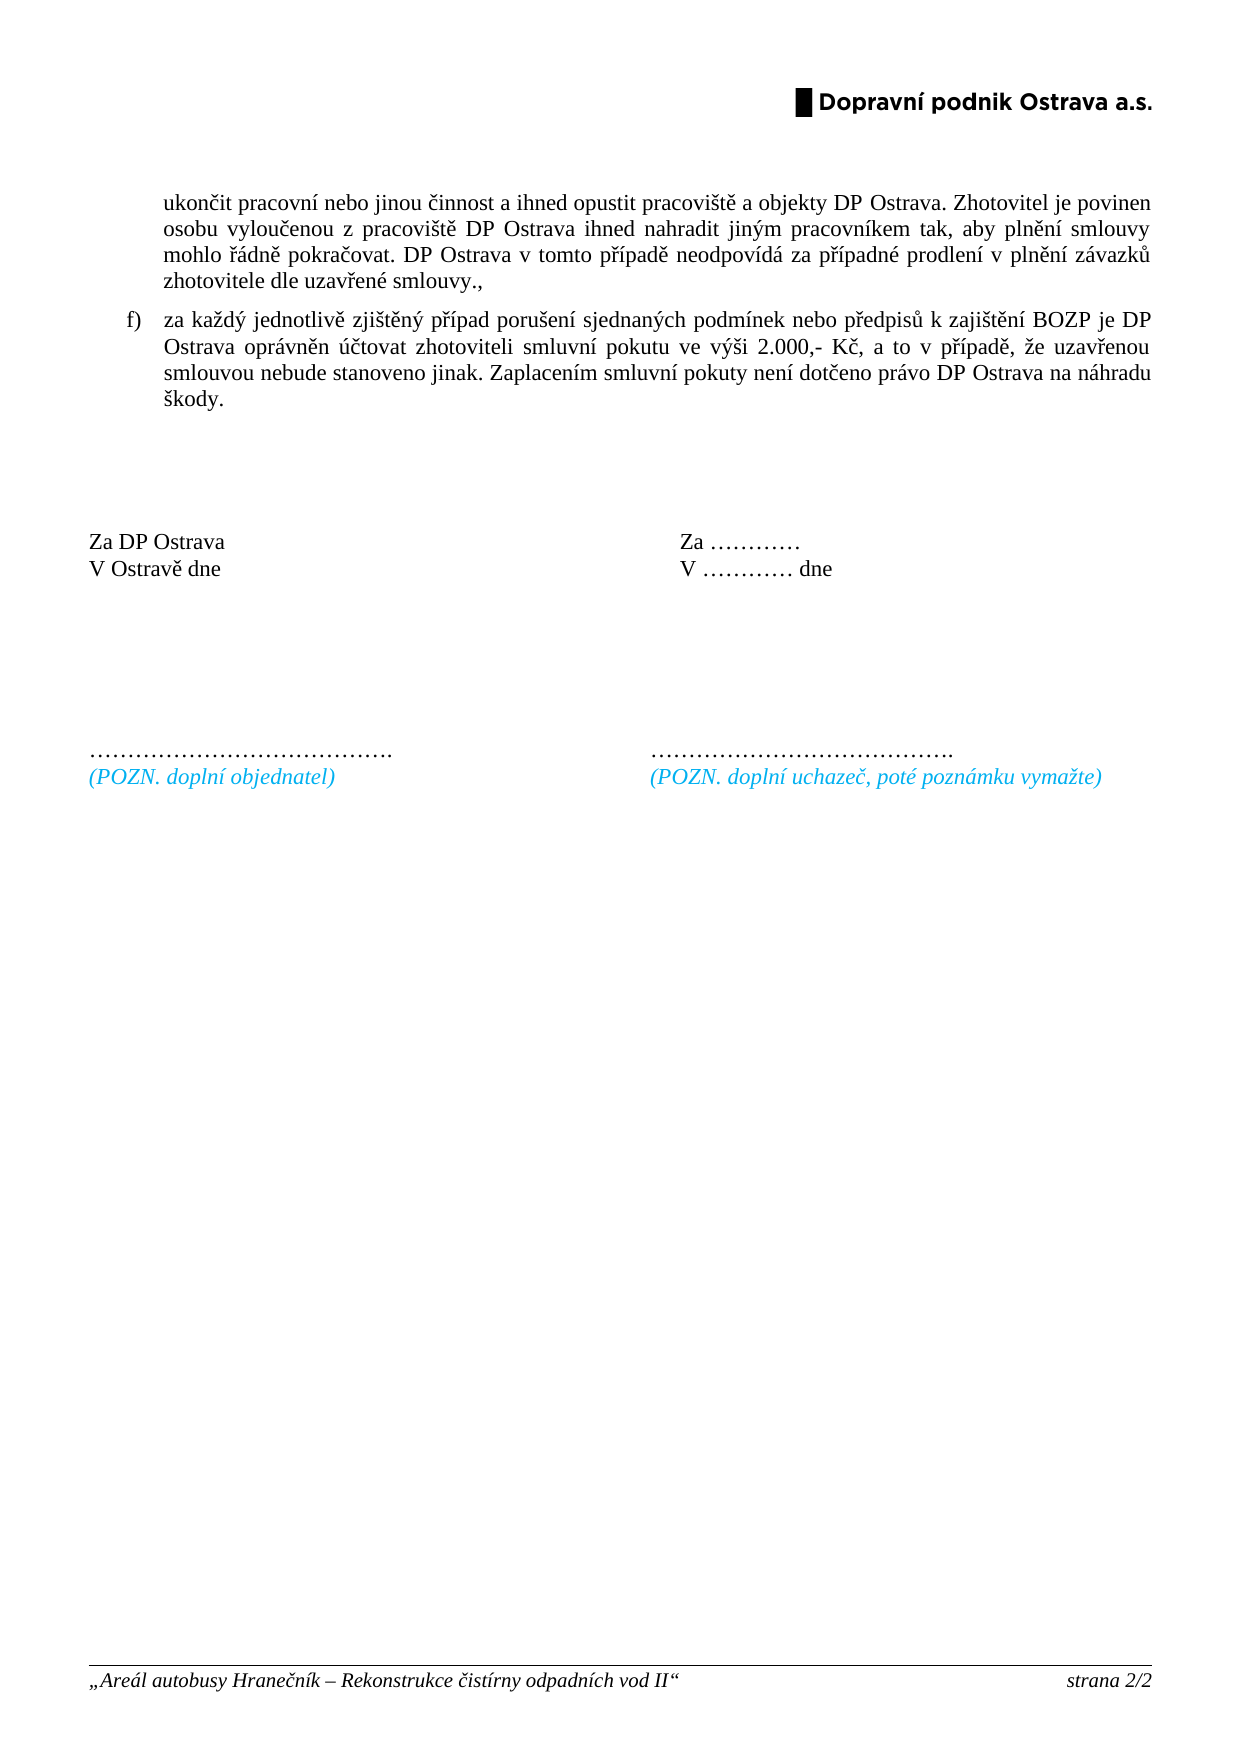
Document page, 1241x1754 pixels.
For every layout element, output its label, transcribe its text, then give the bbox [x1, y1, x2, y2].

picture [795, 88, 1152, 117]
text V Ostravě dne V ………… dne [89, 555, 1152, 581]
text (POZN. doplní objednatel) (POZN. doplní uchazeč, poté poznámku vymažte) [89, 763, 1149, 789]
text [126, 188, 1152, 294]
text …………………………………. …………………………………. [89, 737, 1152, 763]
text f) za každý jednotlivě zjištěný případ porušení sjednaných podmínek nebo předpisů k zajištění BOZP je DP Ostrava oprávněn účtovat zhotoviteli smluvní pokutu ve výši 2.000,- Kč, a to v případě, že uzavřenou smlouvou nebude stanoveno jinak. Zaplacením smluvní pokuty není dotčeno právo DP Ostrava na náhradu škody. [126, 306, 1152, 412]
text Za DP Ostrava Za ………… [89, 528, 1167, 555]
